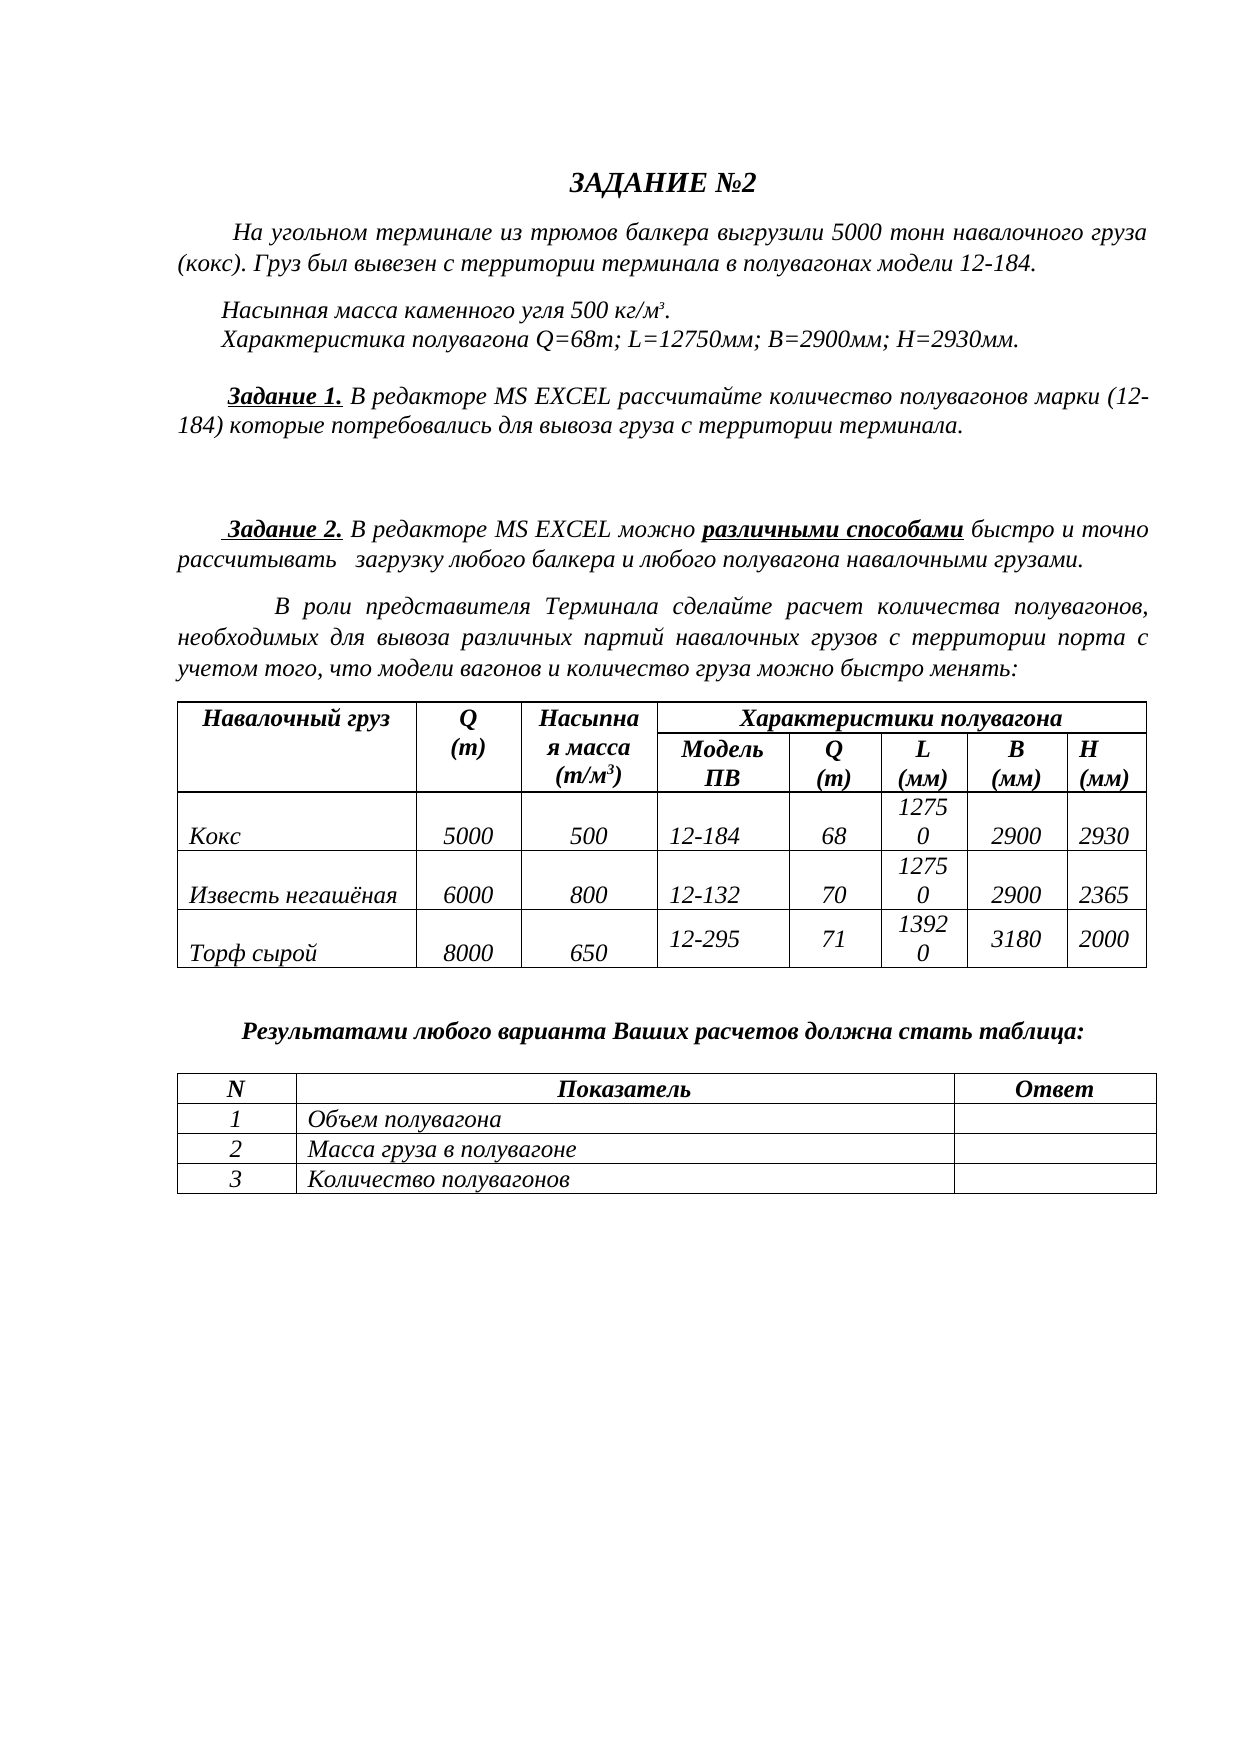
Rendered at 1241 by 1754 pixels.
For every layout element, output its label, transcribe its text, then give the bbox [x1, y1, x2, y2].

table_cell 500 [522, 793, 657, 850]
table_header Навалочный груз [178, 703, 416, 791]
table_cell 1 [178, 1104, 296, 1133]
table_cell Q (т) [790, 734, 881, 791]
table_header Насыпная масса (т/м3) [522, 703, 657, 791]
table_cell 12750 [882, 851, 967, 908]
table_cell 2 [178, 1134, 296, 1163]
table_cell L (мм) [882, 734, 967, 791]
table_cell 3 [178, 1164, 296, 1192]
text В роли представителя Терминала сделайте расчет количества полувагонов, необходимых для вывоза различных партий навалочных грузов с территории порта с учетом того, что модели вагонов и количество груза можно быстро менять: [177, 591, 1152, 682]
table_cell 3180 [968, 910, 1067, 967]
text Результатами любого варианта Ваших расчетов должна стать таблица: [177, 1016, 1152, 1044]
table_cell H (мм) [1068, 734, 1146, 791]
table_cell 12-295 [658, 910, 789, 967]
table_cell Модель ПВ [658, 734, 789, 791]
table_cell B (мм) [968, 734, 1067, 791]
table_header Характеристики полувагона [658, 703, 1146, 732]
table_cell 6000 [417, 851, 521, 908]
table_cell 2000 [1068, 910, 1146, 967]
table_header Ответ [955, 1074, 1156, 1103]
text ЗАДАНИЕ №2 [177, 165, 1152, 198]
table_cell 5000 [417, 793, 521, 850]
table_cell 2900 [968, 851, 1067, 908]
table_cell Известь негашёная [178, 851, 416, 908]
text Задание 1. В редакторе MS EХCEL рассчитайте количество полувагонов марки (12-184) которые потребовались для вывоза груза с территории терминала. [177, 381, 1152, 438]
table_cell 68 [790, 793, 881, 850]
text Задание 2. В редакторе MS EХCEL можно различными способами быстро и точно рассчитывать загрузку любого балкера и любого полувагона навалочными грузами. [177, 514, 1152, 573]
text Характеристика полувагона Q=68т; L=12750мм; B=2900мм; H=2930мм. [177, 324, 1152, 353]
table_cell 2365 [1068, 851, 1146, 908]
table_cell 12-132 [658, 851, 789, 908]
table_cell 70 [790, 851, 881, 908]
table_cell 13920 [882, 910, 967, 967]
table_header N [178, 1074, 296, 1103]
table_cell Количество полувагонов [297, 1164, 954, 1192]
table_cell 2930 [1068, 793, 1146, 850]
table_cell 650 [522, 910, 657, 967]
table_cell 8000 [417, 910, 521, 967]
table_cell [955, 1134, 1156, 1163]
table_cell Масса груза в полувагоне [297, 1134, 954, 1163]
table_cell 800 [522, 851, 657, 908]
table_cell 12-184 [658, 793, 789, 850]
table_cell 2900 [968, 793, 1067, 850]
table_cell 12750 [882, 793, 967, 850]
text На угольном терминале из трюмов балкера выгрузили 5000 тонн навалочного груза (кокс). Груз был вывезен с территории терминала в полувагонах модели 12-184. [177, 217, 1152, 277]
table_header Показатель [297, 1074, 954, 1103]
text Насыпная масса каменного угля 500 кг/мз. [177, 296, 1152, 324]
table_header Q (т) [417, 703, 521, 791]
table_cell Кокс [178, 793, 416, 850]
table_cell Торф сырой [178, 910, 416, 967]
table_cell [955, 1104, 1156, 1133]
table_cell Объем полувагона [297, 1104, 954, 1133]
table_cell [955, 1164, 1156, 1192]
table_cell 71 [790, 910, 881, 967]
